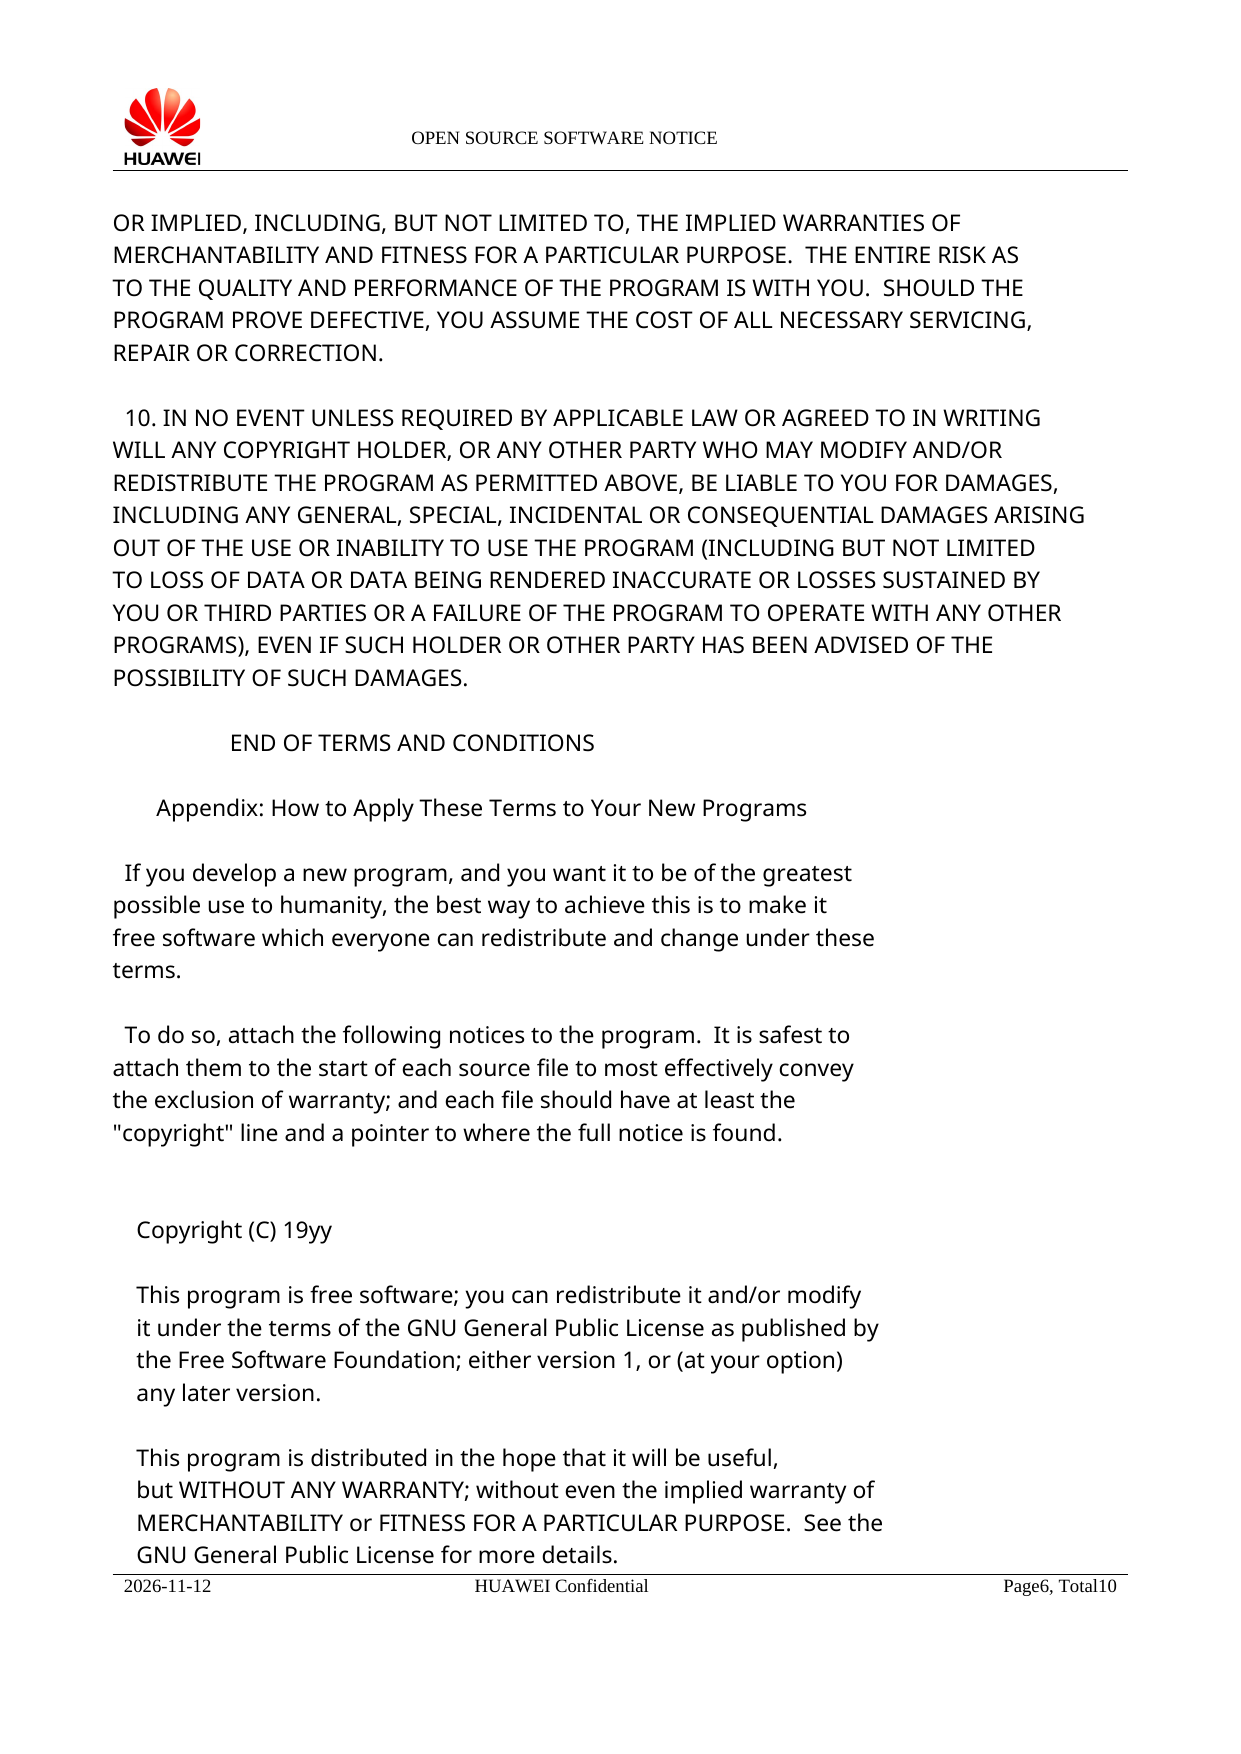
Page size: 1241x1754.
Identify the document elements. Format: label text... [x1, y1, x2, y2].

text GNU General Public License for more details. [112, 1539, 1128, 1571]
text but WITHOUT ANY WARRANTY; without even the implied warranty of [112, 1474, 1128, 1506]
text attach them to the start of each source file to most effectively convey [112, 1051, 1128, 1084]
text terms. [112, 954, 1128, 986]
text any later version. [112, 1376, 1128, 1409]
text the exclusion of warranty; and each file should have at least the [112, 1084, 1128, 1116]
text PROGRAMS), EVEN IF SUCH HOLDER OR OTHER PARTY HAS BEEN ADVISED OF THE [112, 629, 1128, 661]
text POSSIBILITY OF SUCH DAMAGES. [112, 661, 1128, 694]
text possible use to humanity, the best way to achieve this is to make it [112, 889, 1128, 921]
text TO THE QUALITY AND PERFORMANCE OF THE PROGRAM IS WITH YOU. SHOULD THE [112, 271, 1128, 304]
text REDISTRIBUTE THE PROGRAM AS PERMITTED ABOVE, BE LIABLE TO YOU FOR DAMAGES, [112, 466, 1128, 499]
text WILL ANY COPYRIGHT HOLDER, OR ANY OTHER PARTY WHO MAY MODIFY AND/OR [112, 434, 1128, 466]
text OUT OF THE USE OR INABILITY TO USE THE PROGRAM (INCLUDING BUT NOT LIMITED [112, 531, 1128, 564]
text To do so, attach the following notices to the program. It is safest to [112, 1019, 1128, 1051]
text OR IMPLIED, INCLUDING, BUT NOT LIMITED TO, THE IMPLIED WARRANTIES OF [112, 206, 1128, 239]
text the Free Software Foundation; either version 1, or (at your option) [112, 1344, 1128, 1376]
text END OF TERMS AND CONDITIONS [112, 726, 1128, 759]
text TO LOSS OF DATA OR DATA BEING RENDERED INACCURATE OR LOSSES SUSTAINED BY [112, 564, 1128, 596]
text REPAIR OR CORRECTION. [112, 336, 1128, 369]
text This program is free software; you can redistribute it and/or modify [112, 1279, 1128, 1311]
text Copyright (C) 19yy [112, 1214, 1128, 1246]
text it under the terms of the GNU General Public License as published by [112, 1311, 1128, 1344]
text 10. IN NO EVENT UNLESS REQUIRED BY APPLICABLE LAW OR AGREED TO IN WRITING [112, 401, 1128, 434]
text free software which everyone can redistribute and change under these [112, 921, 1128, 954]
text If you develop a new program, and you want it to be of the greatest [112, 856, 1128, 889]
text YOU OR THIRD PARTIES OR A FAILURE OF THE PROGRAM TO OPERATE WITH ANY OTHER [112, 596, 1128, 629]
text MERCHANTABILITY AND FITNESS FOR A PARTICULAR PURPOSE. THE ENTIRE RISK AS [112, 239, 1128, 271]
text This program is distributed in the hope that it will be useful, [112, 1441, 1128, 1474]
text INCLUDING ANY GENERAL, SPECIAL, INCIDENTAL OR CONSEQUENTIAL DAMAGES ARISING [112, 499, 1128, 531]
picture [124, 88, 201, 165]
text "copyright" line and a pointer to where the full notice is found. [112, 1116, 1128, 1149]
text MERCHANTABILITY or FITNESS FOR A PARTICULAR PURPOSE. See the [112, 1506, 1128, 1539]
text PROGRAM PROVE DEFECTIVE, YOU ASSUME THE COST OF ALL NECESSARY SERVICING, [112, 304, 1128, 336]
text Appendix: How to Apply These Terms to Your New Programs [112, 791, 1128, 824]
